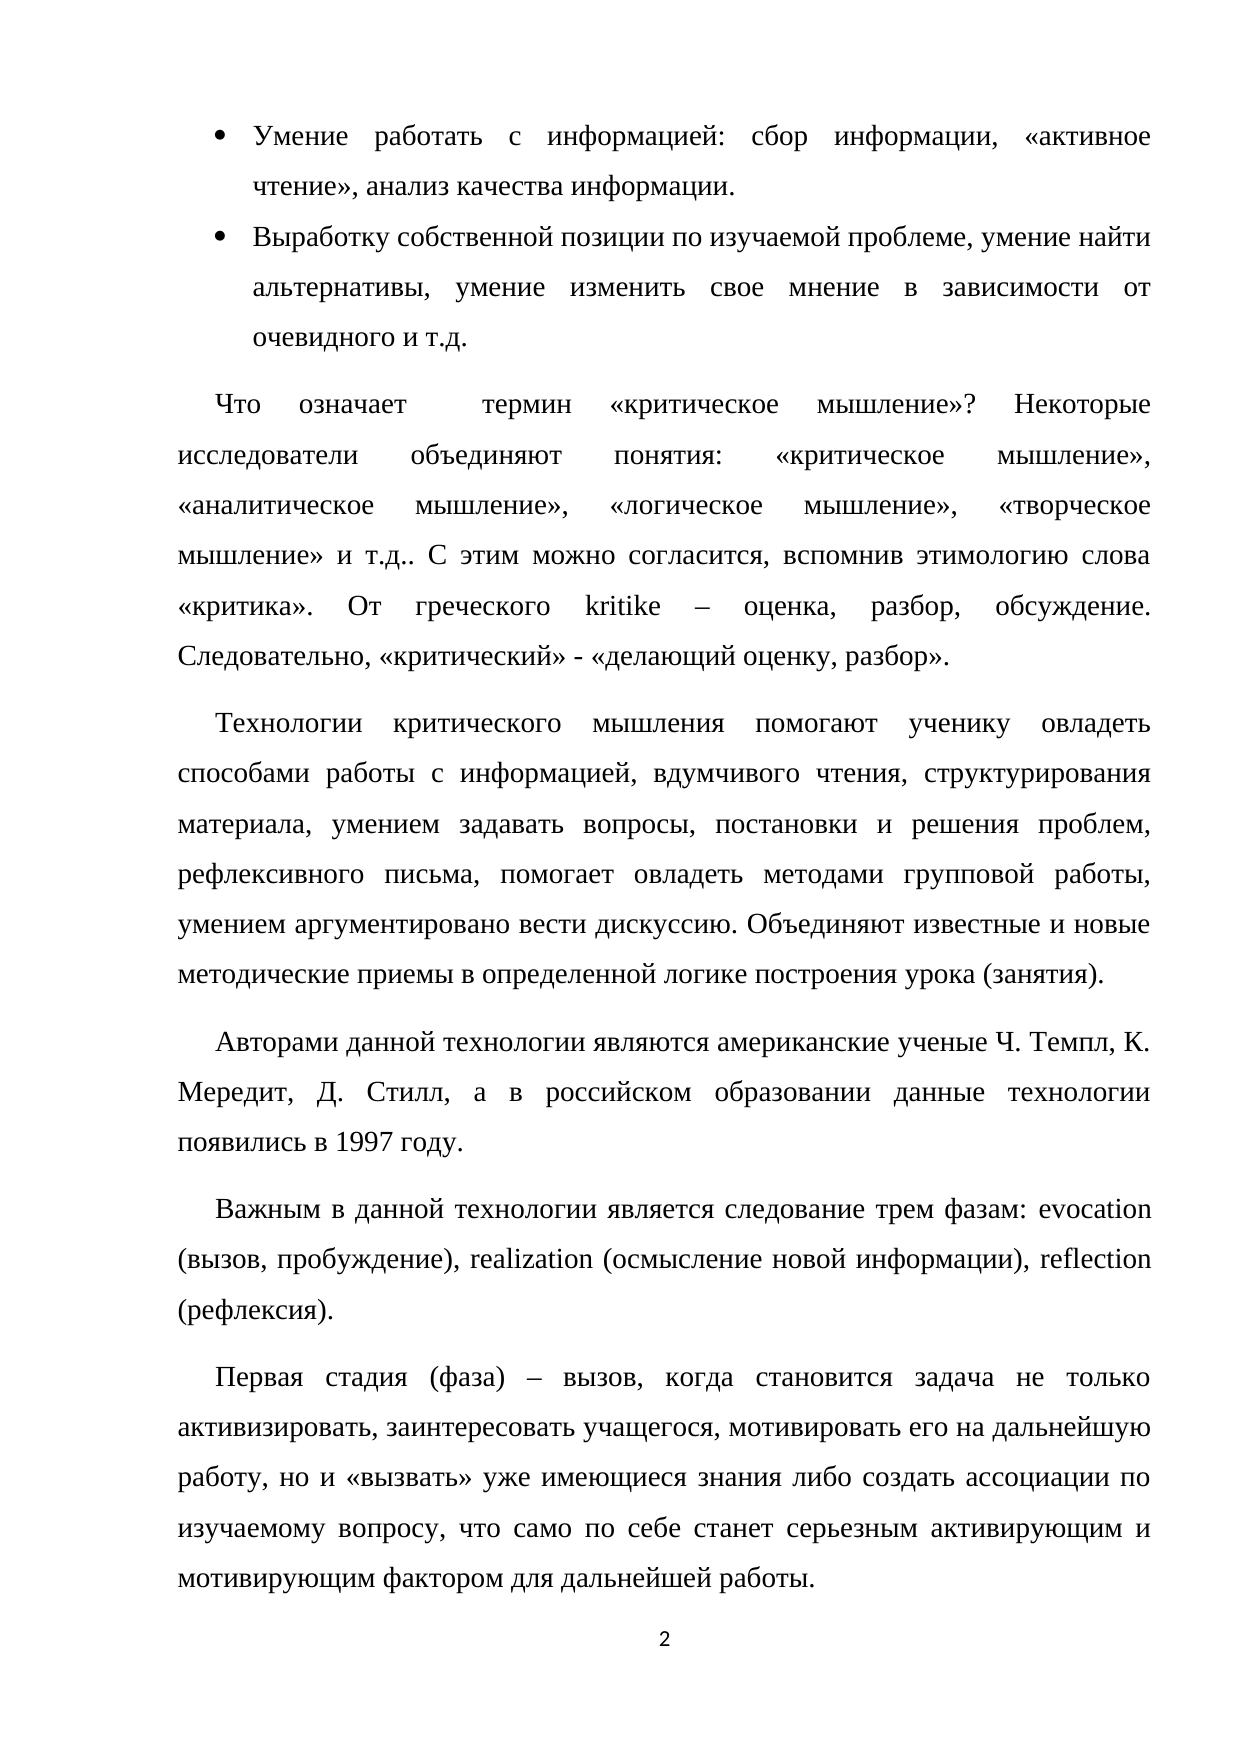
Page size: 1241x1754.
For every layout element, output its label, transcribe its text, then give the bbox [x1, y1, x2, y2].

list Выработку собственной позиции по изучаемой проблеме, умение найти альтернативы, умение изменить свое мнение в зависимости от очевидного и т.д. [215, 219, 1152, 353]
text Технологии критического мышления помогают ученику овладеть способами работы с информацией, вдумчивого чтения, структурирования материала, умением задавать вопросы, постановки и решения проблем, рефлексивного письма, помогает овладеть методами групповой работы, умением аргументировано вести дискуссию. Объединяют известные и новые методические приемы в определенной логике построения урока (занятия). [177, 705, 1152, 990]
text Авторами данной технологии являются американские ученые Ч. Темпл, К. Мередит, Д. Стилл, а в российском образовании данные технологии появились в 1997 году. [177, 1024, 1152, 1158]
list Умение работать с информацией: сбор информации, «активное чтение», анализ качества информации. [215, 118, 1152, 202]
text Первая стадия (фаза) – вызов, когда становится задача не только активизировать, заинтересовать учащегося, мотивировать его на дальнейшую работу, но и «вызвать» уже имеющиеся знания либо создать ассоциации по изучаемому вопросу, что само по себе станет серьезным активирующим и мотивирующим фактором для дальнейшей работы. [177, 1359, 1152, 1594]
text Что означает термин «критическое мышление»? Некоторые исследователи объединяют понятия: «критическое мышление», «аналитическое мышление», «логическое мышление», «творческое мышление» и т.д.. С этим можно согласится, вспомнив этимологию слова «критика». От греческого kritike – оценка, разбор, обсуждение. Следовательно, «критический» - «делающий оценку, разбор». [177, 387, 1152, 672]
text Важным в данной технологии является следование трем фазам: evocation (вызов, пробуждение), realization (осмысление новой информации), reflection (рефлексия). [177, 1191, 1152, 1325]
